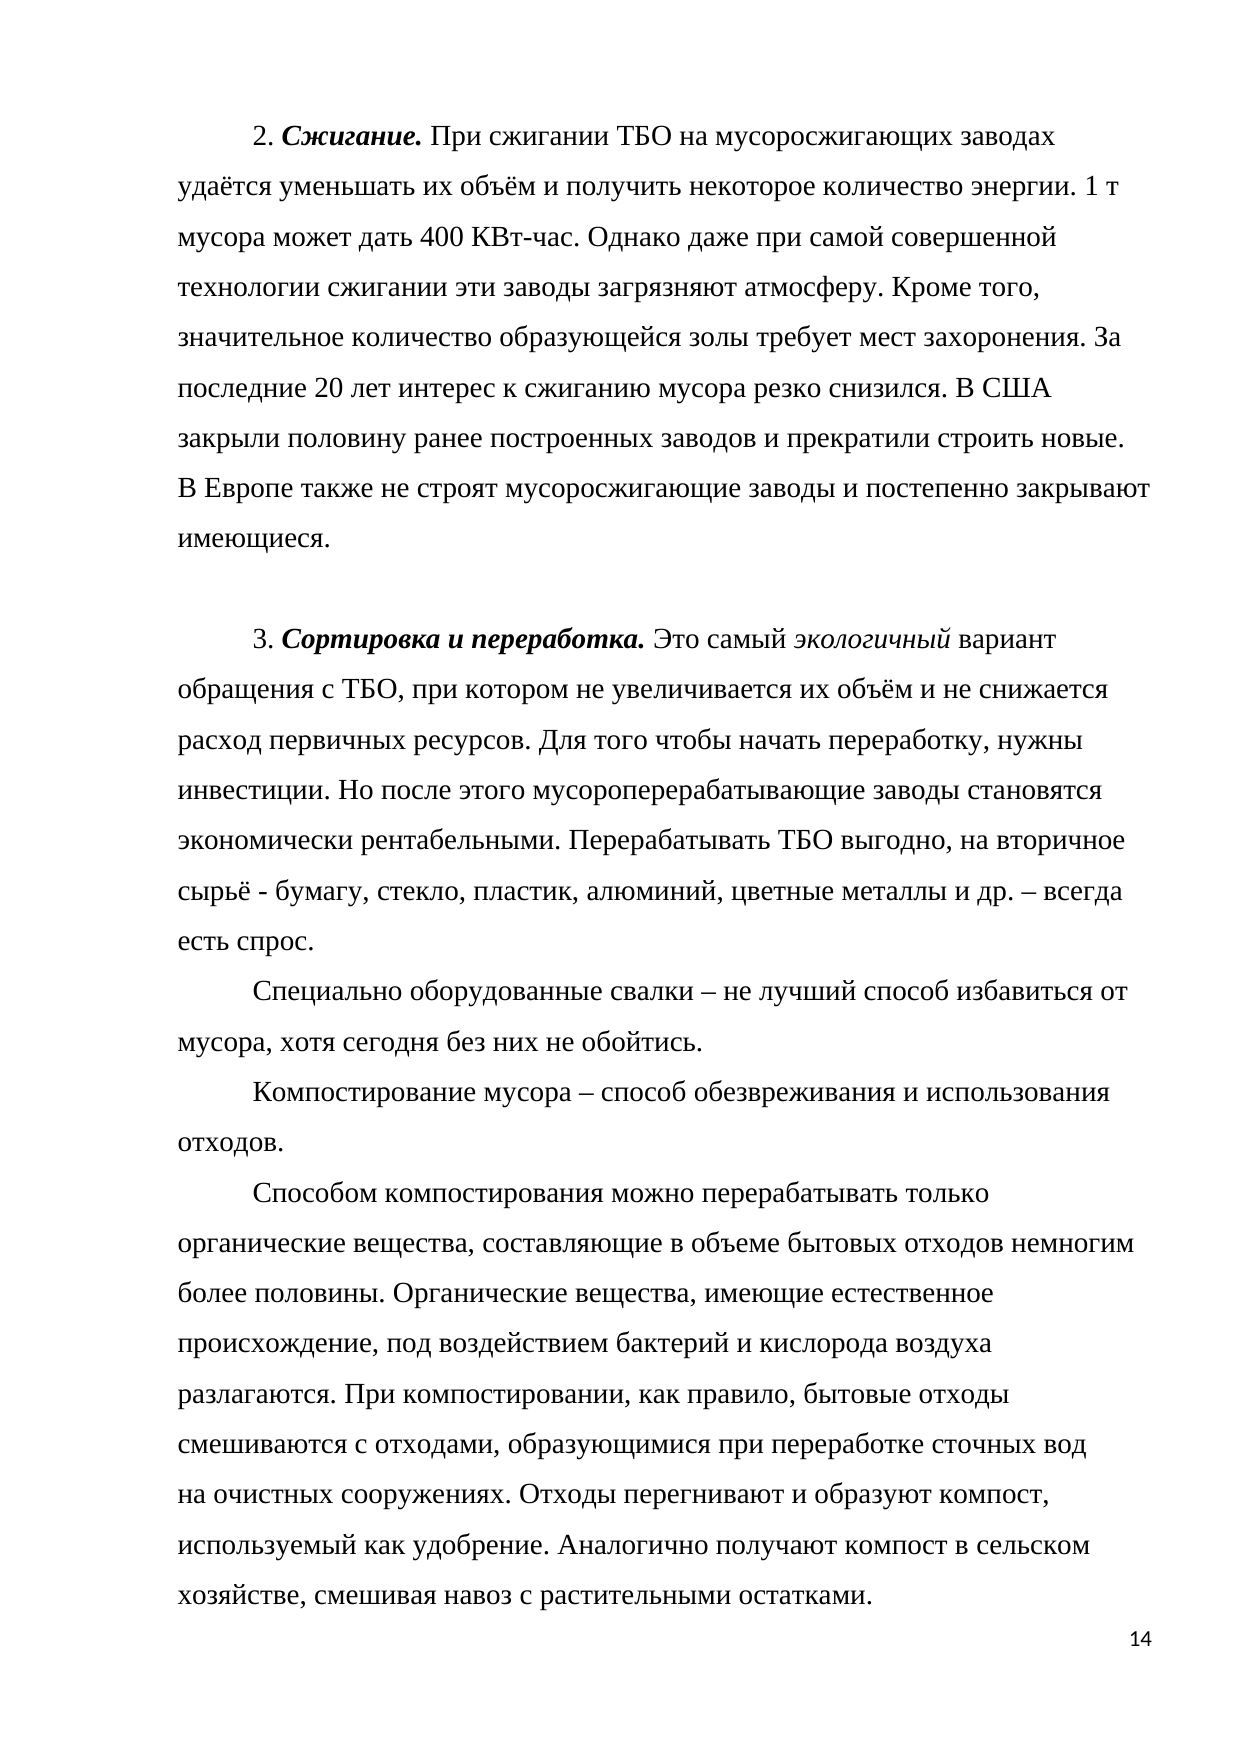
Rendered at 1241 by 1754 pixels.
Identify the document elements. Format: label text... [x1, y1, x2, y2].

text 3. Сортировка и переработка. Это самый экологичный вариант обращения с ТБО, при котором не увеличивается их объём и не снижается расход первичных ресурсов. Для того чтобы начать переработку, нужны инвестиции. Но после этого мусороперерабатывающие заводы становятся экономически рентабельными. Перерабатывать ТБО выгодно, на вторичное сырьё - бумагу, стекло, пластик, алюминий, цветные металлы и др. – всегда есть спрос. [177, 621, 1152, 957]
text Компостирование мусора – способ обезвреживания и использования отходов. [177, 1074, 1152, 1158]
text 2. Сжигание. При сжигании ТБО на мусоросжигающих заводах удаётся уменьшать их объём и получить некоторое количество энергии. 1 т мусора может дать 400 КВт-час. Однако даже при самой совершенной технологии сжигании эти заводы загрязняют атмосферу. Кроме того, значительное количество образующейся золы требует мест захоронения. За последние 20 лет интерес к сжиганию мусора резко снизился. В США закрыли половину ранее построенных заводов и прекратили строить новые. В Европе также не строят мусоросжигающие заводы и постепенно закрывают имеющиеся. [177, 118, 1152, 554]
text Специально оборудованные свалки – не лучший способ избавиться от мусора, хотя сегодня без них не обойтись. [177, 973, 1152, 1057]
text Способом компостирования можно перерабатывать только органические вещества, составляющие в объеме бытовых отходов немногим более половины. Органические вещества, имеющие естественное происхождение, под воздействием бактерий и кислорода воздуха разлагаются. При компостировании, как правило, бытовые отходы смешиваются с отходами, образующимися при переработке сточных вод на очистных сооружениях. Отходы перегнивают и образуют компост, используемый как удобрение. Аналогично получают компост в сельском хозяйстве, смешивая навоз с растительными остатками. [177, 1175, 1152, 1611]
